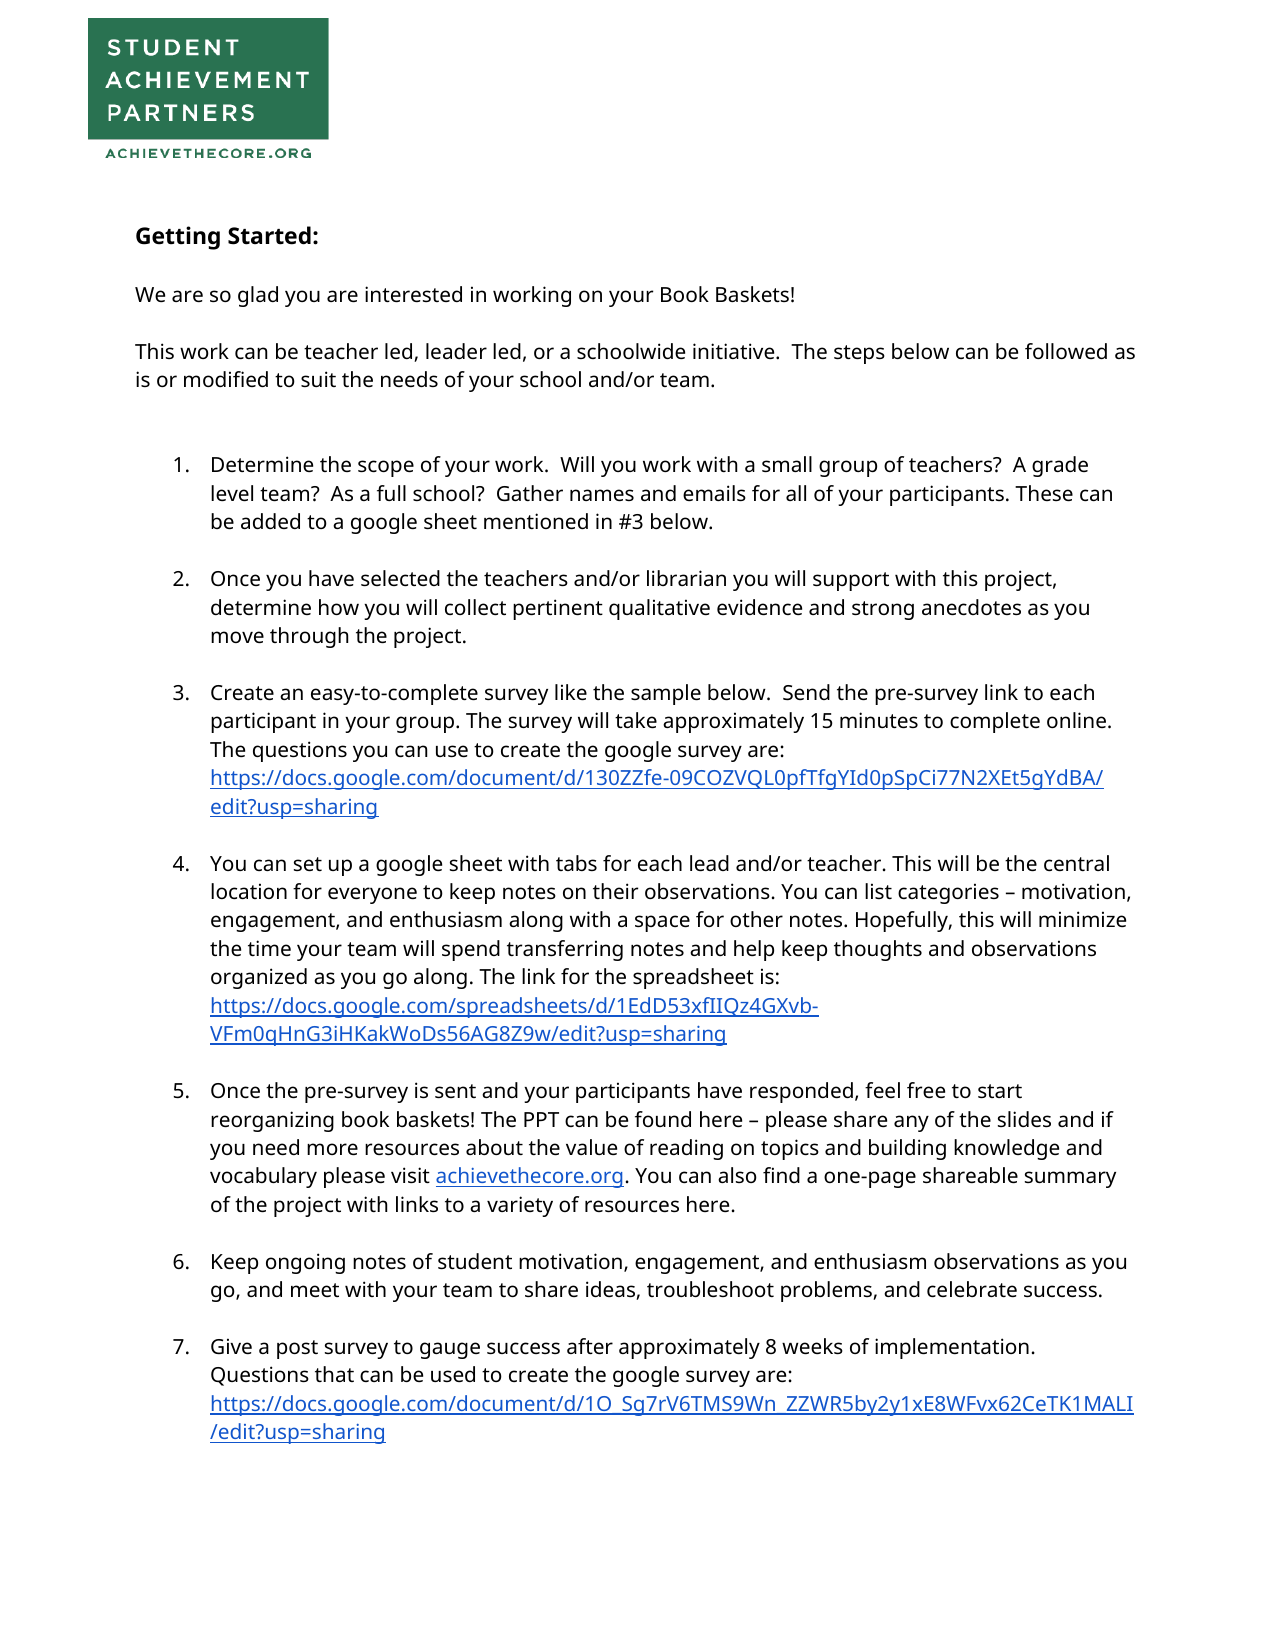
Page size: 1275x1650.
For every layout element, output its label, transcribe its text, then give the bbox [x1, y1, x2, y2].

text This work can be teacher led, leader led, or a schoolwide initiative. The steps below can be followed as is or modified to suit the needs of your school and/or team. [135, 337, 1140, 394]
text We are so glad you are interested in working on your Book Baskets! [135, 280, 1140, 308]
list Keep ongoing notes of student motivation, engagement, and enthusiasm observations as you go, and meet with your team to share ideas, troubleshoot problems, and celebrate success. [172, 1247, 1140, 1304]
list Once you have selected the teachers and/or librarian you will support with this project, determine how you will collect pertinent qualitative evidence and strong anecdotes as you move through the project. [172, 564, 1140, 650]
list Create an easy-to-complete survey like the sample below. Send the pre-survey link to each participant in your group. The survey will take approximately 15 minutes to complete online. The questions you can use to create the google survey are: https://docs.google.com/document/d/130ZZfe-09COZVQL0pfTfgYId0pSpCi77N2XEt5gYdBA/edit?usp=sharing [172, 678, 1140, 820]
picture [88, 18, 329, 158]
text Getting Started: [135, 220, 1140, 252]
list Once the pre-survey is sent and your participants have responded, feel free to start reorganizing book baskets! The PPT can be found here – please share any of the slides and if you need more resources about the value of reading on topics and building knowledge and vocabulary please visit achievethecore.org. You can also find a one-page shareable summary of the project with links to a variety of resources here. [172, 1076, 1140, 1218]
list Determine the scope of your work. Will you work with a small group of teachers? A grade level team? As a full school? Gather names and emails for all of your participants. These can be added to a google sheet mentioned in #3 below. [172, 451, 1140, 536]
list Give a post survey to gauge success after approximately 8 weeks of implementation. Questions that can be used to create the google survey are: https://docs.google.com/document/d/1O_Sg7rV6TMS9Wn_ZZWR5by2y1xE8WFvx62CeTK1MALI/edit?usp=sharing [172, 1332, 1140, 1446]
list You can set up a google sheet with tabs for each lead and/or teacher. This will be the central location for everyone to keep notes on their observations. You can list categories – motivation, engagement, and enthusiasm along with a space for other notes. Hopefully, this will minimize the time your team will spend transferring notes and help keep thoughts and observations organized as you go along. The link for the spreadsheet is: https://docs.google.com/spreadsheets/d/1EdD53xfIIQz4GXvb-VFm0qHnG3iHKakWoDs56AG8Z9w/edit?usp=sharing [172, 849, 1140, 1048]
